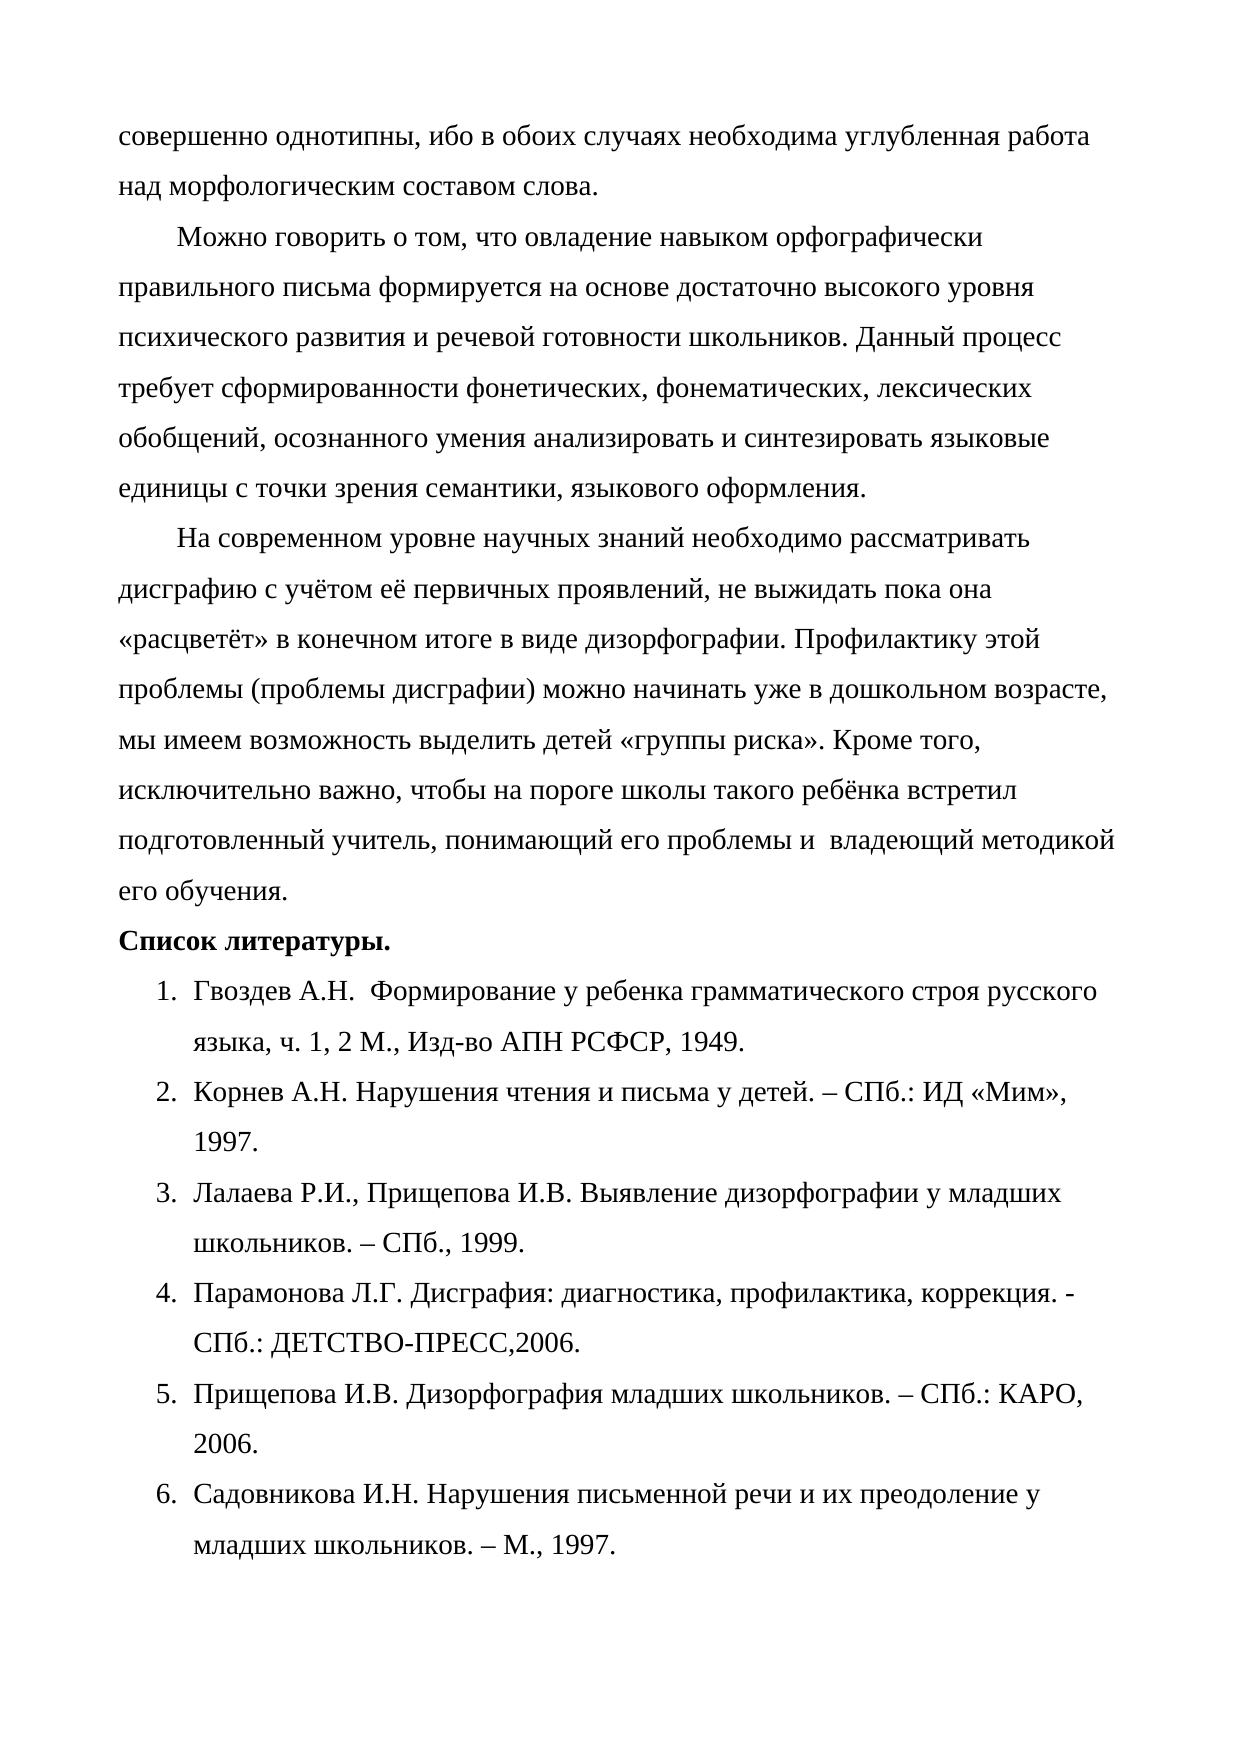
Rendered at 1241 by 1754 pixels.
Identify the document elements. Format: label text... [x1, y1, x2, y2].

list Садовникова И.Н. Нарушения письменной речи и их преодоление у младших школьников. – М., 1997. [156, 1477, 1122, 1560]
list Гвоздев А.Н. Формирование у ребенка грамматического строя русского языка, ч. 1, 2 М., Изд-во АПН РСФСР, 1949. [156, 973, 1122, 1057]
list Парамонова Л.Г. Дисграфия: диагностика, профилактика, коррекция. - СПб.: ДЕТСТВО-ПРЕСС,2006. [156, 1275, 1122, 1359]
list Прищепова И.В. Дизорфография младших школьников. – СПб.: КАРО, 2006. [156, 1376, 1122, 1460]
list Лалаева Р.И., Прищепова И.В. Выявление дизорфографии у младших школьников. – СПб., 1999. [156, 1175, 1122, 1258]
list Корнев А.Н. Нарушения чтения и письма у детей. – СПб.: ИД «Мим», 1997. [156, 1074, 1122, 1158]
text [118, 118, 1122, 957]
